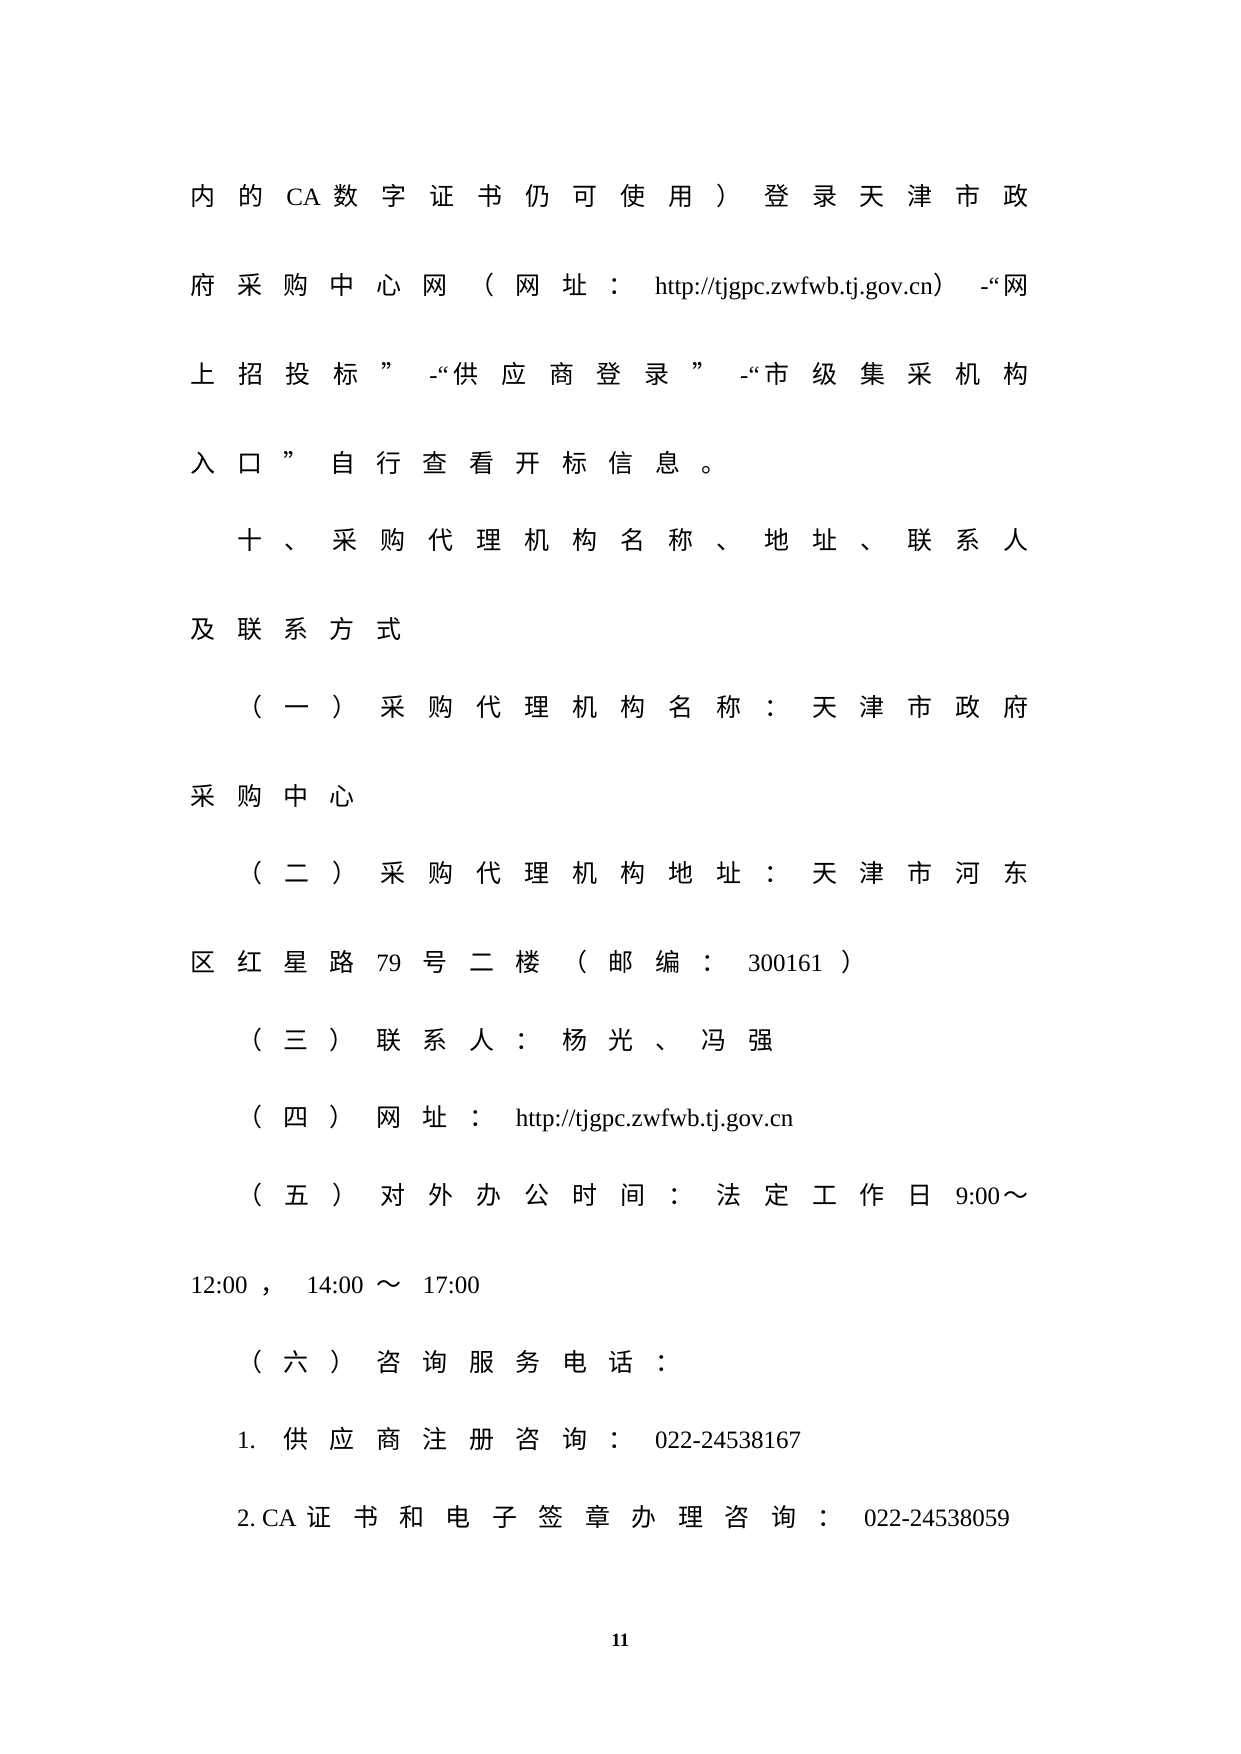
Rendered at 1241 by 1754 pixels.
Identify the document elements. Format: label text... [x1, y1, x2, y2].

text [190, 164, 1050, 491]
text 1. 供应商注册咨询：022-24538167 [190, 1408, 1050, 1467]
text 2. CA证书和电子签章办理咨询：022-24538059 [190, 1485, 1050, 1545]
text （六）咨询服务电话： [190, 1330, 1050, 1390]
text （二）采购代理机构地址：天津市河东区红星路79号二楼（邮编：300161） [190, 842, 1050, 991]
text （三）联系人：杨光、冯强 [190, 1009, 1050, 1068]
text （四）网址：http://tjgpc.zwfwb.tj.gov.cn [190, 1086, 1050, 1146]
text （一）采购代理机构名称：天津市政府采购中心 [190, 676, 1050, 824]
text （五）对外办公时间：法定工作日9:00～12:00，14:00～17:00 [190, 1164, 1050, 1312]
text 十、采购代理机构名称、地址、联系人及联系方式 [190, 509, 1050, 658]
